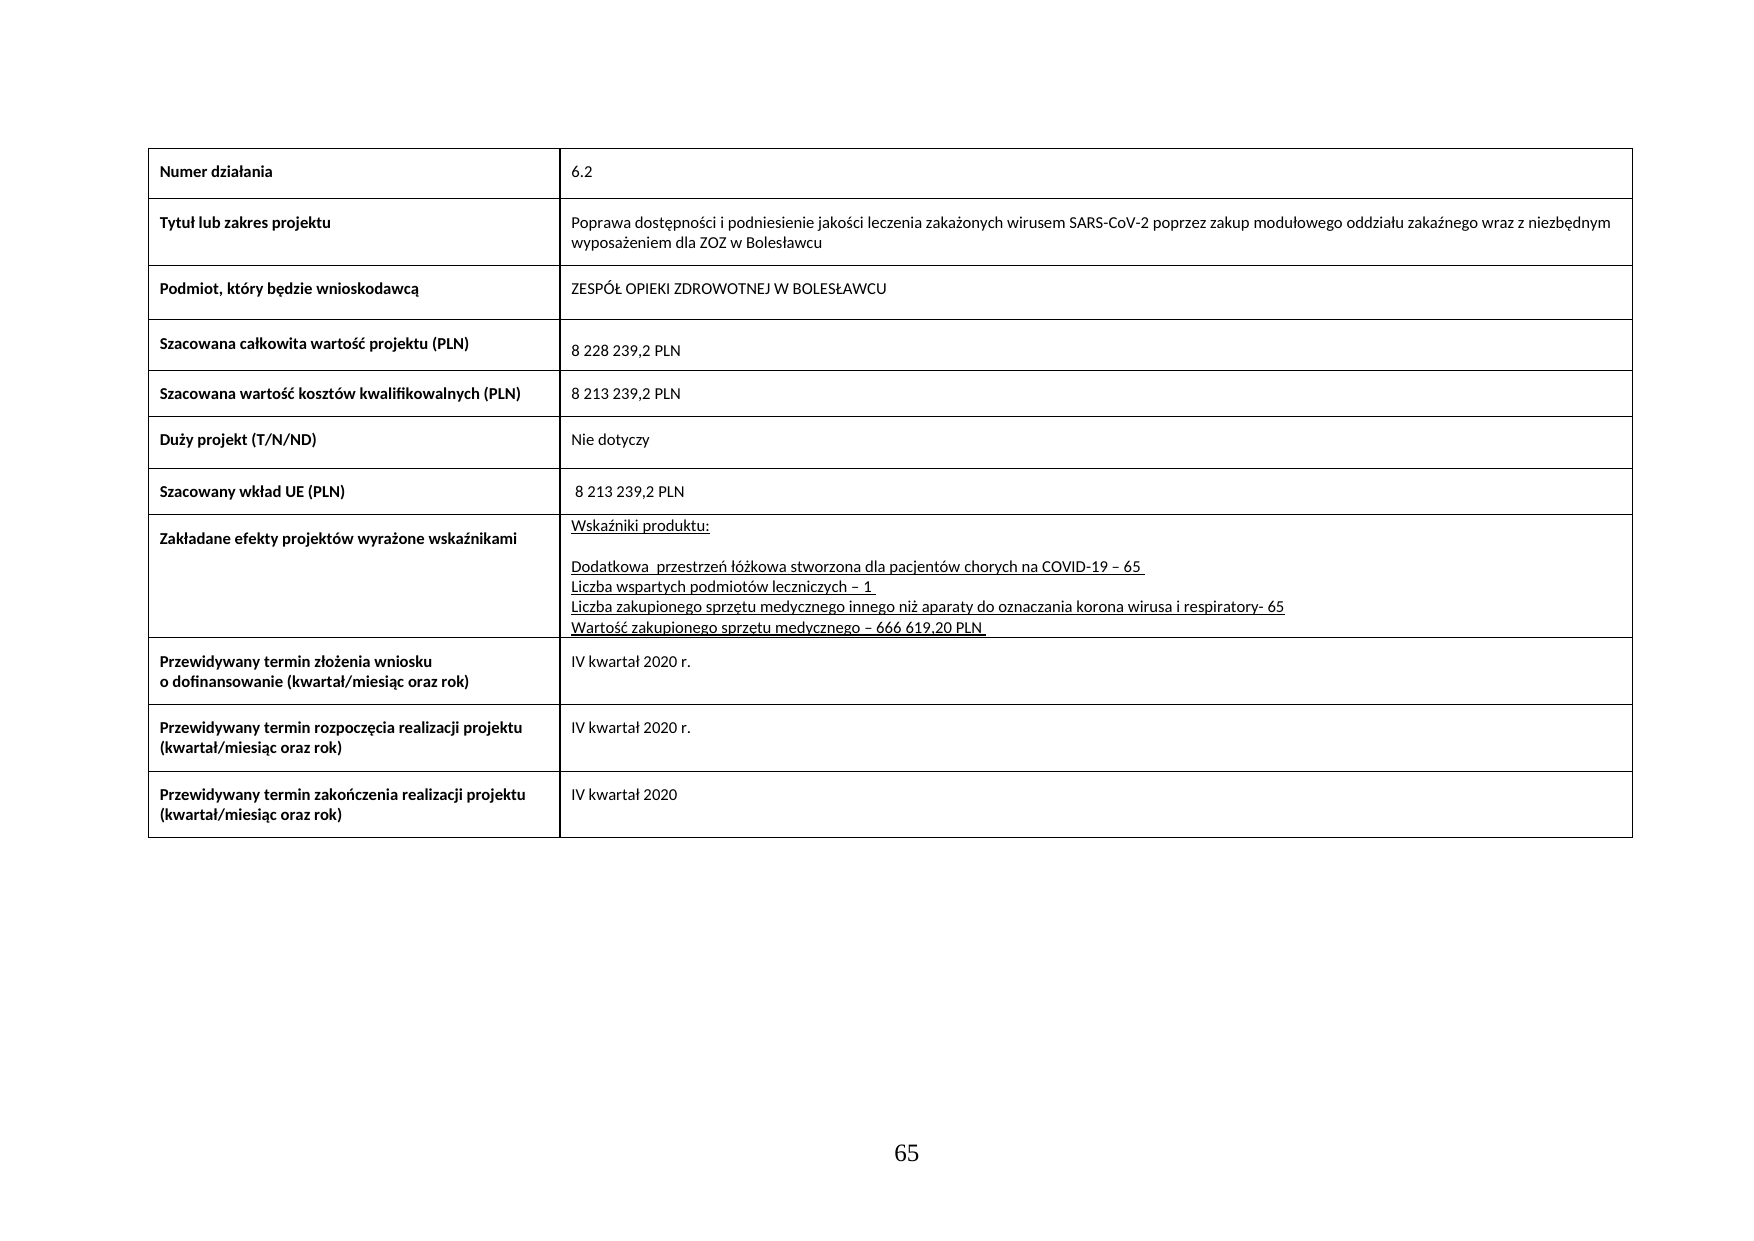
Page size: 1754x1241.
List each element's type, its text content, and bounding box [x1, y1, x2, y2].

table_cell 8 228 239,2 PLN [561, 320, 1632, 369]
table_header Numer działania [149, 149, 559, 198]
table_cell Podmiot, który będzie wnioskodawcą [149, 266, 559, 319]
table_cell IV kwartał 2020 [561, 772, 1632, 837]
table_cell IV kwartał 2020 r. [561, 638, 1632, 704]
table_cell Szacowany wkład UE (PLN) [149, 469, 559, 514]
table_cell Tytuł lub zakres projektu [149, 199, 559, 265]
table_cell Nie dotyczy [561, 417, 1632, 468]
table_cell Zakładane efekty projektów wyrażone wskaźnikami [149, 515, 559, 637]
table_cell Poprawa dostępności i podniesienie jakości leczenia zakażonych wirusem SARS-CoV-2 poprzez zakup modułowego oddziału zakaźnego wraz z niezbędnym wyposażeniem dla ZOZ w Bolesławcu [561, 199, 1632, 265]
table_cell Przewidywany termin zakończenia realizacji projektu (kwartał/miesiąc oraz rok) [149, 772, 559, 837]
table_cell Przewidywany termin złożenia wniosku o dofinansowanie (kwartał/miesiąc oraz rok) [149, 638, 559, 704]
table_cell IV kwartał 2020 r. [561, 705, 1632, 771]
table_cell ZESPÓŁ OPIEKI ZDROWOTNEJ W BOLESŁAWCU [561, 266, 1632, 319]
table_cell Przewidywany termin rozpoczęcia realizacji projektu (kwartał/miesiąc oraz rok) [149, 705, 559, 771]
table_cell 8 213 239,2 PLN [561, 371, 1632, 416]
table_cell 8 213 239,2 PLN [561, 469, 1632, 514]
table_cell Szacowana wartość kosztów kwalifikowalnych (PLN) [149, 371, 559, 416]
table_header 6.2 [561, 149, 1632, 198]
table_cell Szacowana całkowita wartość projektu (PLN) [149, 320, 559, 369]
table_cell Duży projekt (T/N/ND) [149, 417, 559, 468]
table_cell Wskaźniki produktu: Dodatkowa przestrzeń łóżkowa stworzona dla pacjentów chorych na COVID-19 – 65 Liczba wspartych podmiotów leczniczych – 1 Liczba zakupionego sprzętu medycznego innego niż aparaty do oznaczania korona wirusa i respiratory- 65 Wartość zakupionego sprzętu medycznego – 666 619,20 PLN [561, 515, 1632, 637]
